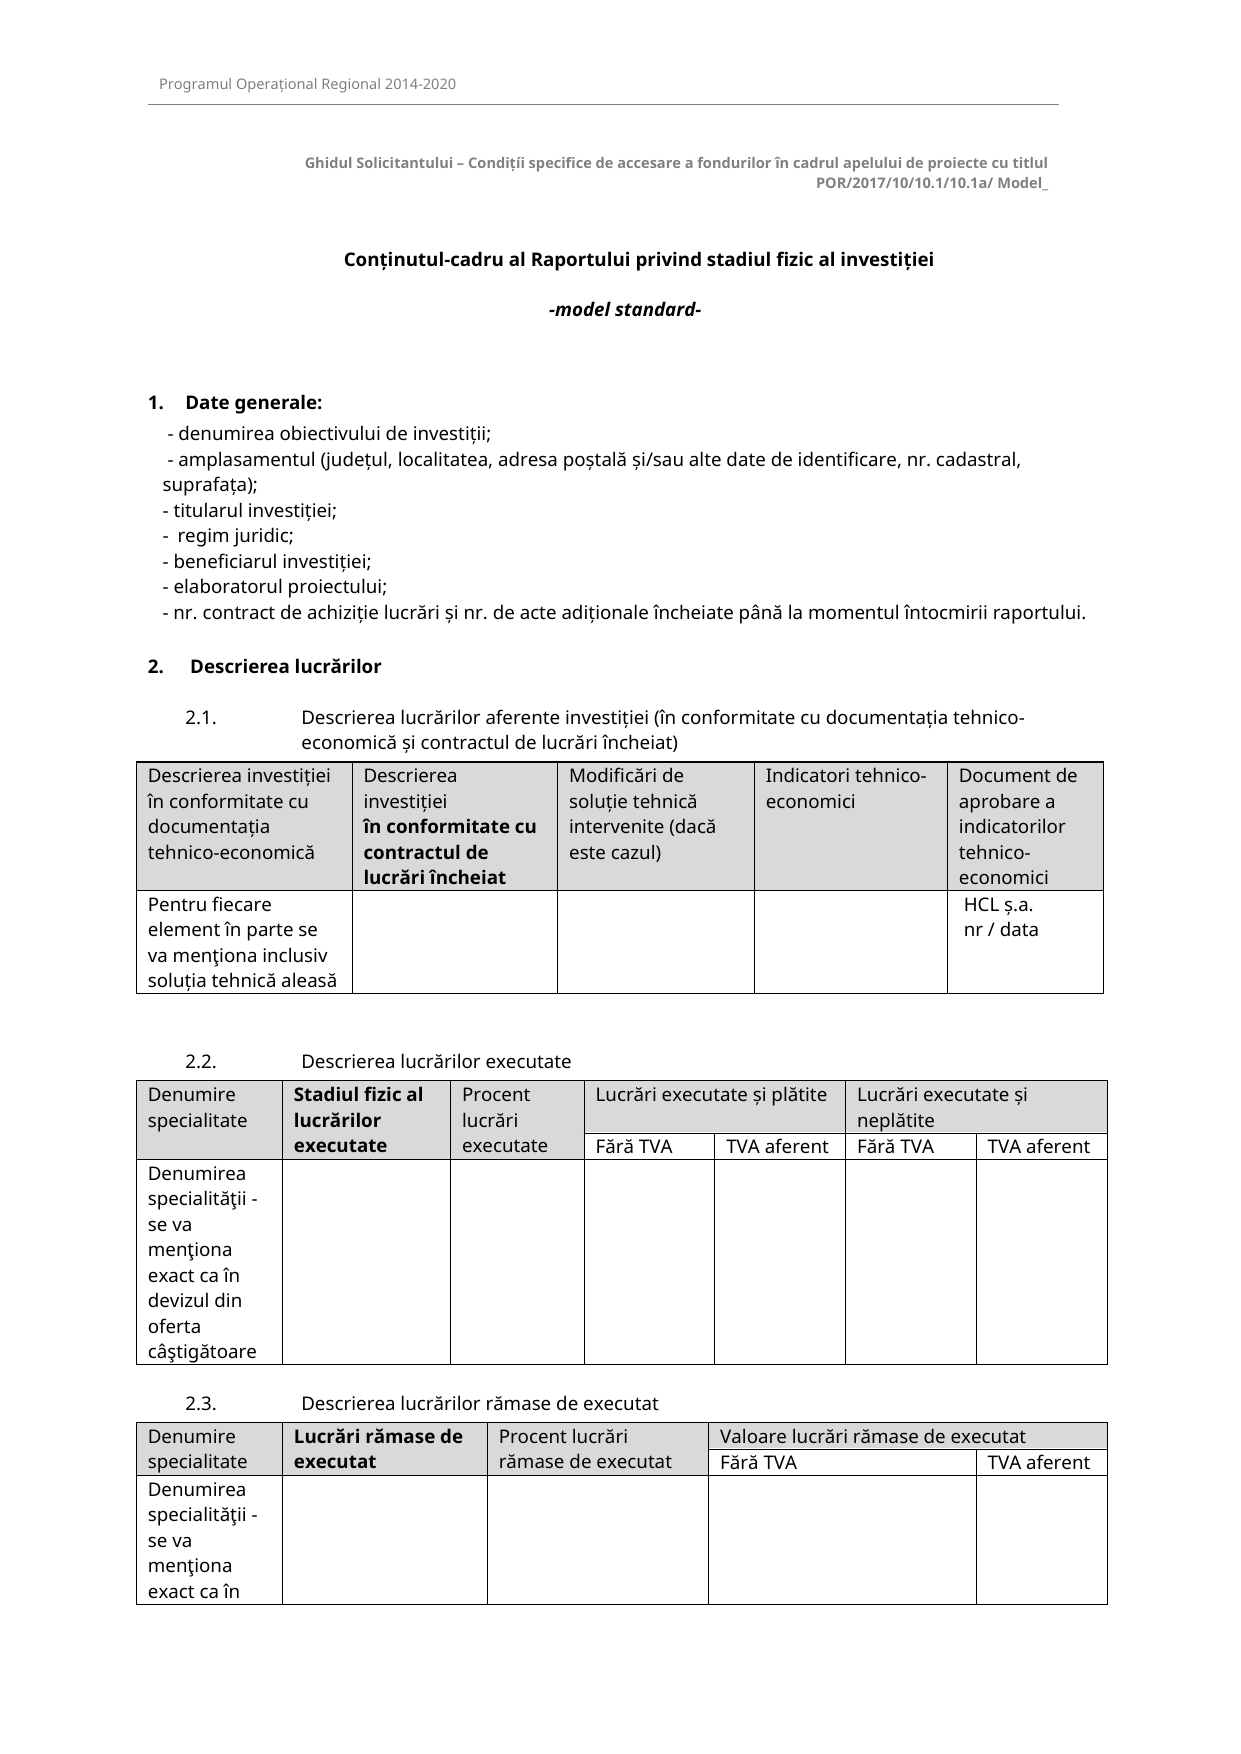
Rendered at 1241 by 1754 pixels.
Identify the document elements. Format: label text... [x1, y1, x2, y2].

table_header Procent lucrări executate [451, 1081, 584, 1159]
table_cell [709, 1476, 976, 1604]
table_cell [353, 891, 557, 993]
subtitle Conţinutul-cadru al Raportului privind stadiul fizic al investiţiei [185, 246, 1093, 272]
table_cell [846, 1160, 976, 1364]
subtitle Descrierea lucrărilor aferente investiţiei (în conformitate cu documentaţia tehnico-economică şi contractul de lucrări încheiat) [185, 704, 1093, 755]
subtitle Descrierea lucrărilor executate [185, 1048, 1093, 1074]
subtitle -model standard- [148, 297, 1093, 322]
table_header Modificări de soluţie tehnică intervenite (dacă este cazul) [558, 763, 754, 890]
subtitle regim juridic; [162, 523, 1093, 548]
table_cell [755, 891, 947, 993]
table_cell TVA aferent [977, 1450, 1107, 1475]
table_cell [137, 1476, 282, 1604]
table_header Lucrări executate şi plătite [585, 1081, 845, 1132]
table_header Valoare lucrări rămase de executat [709, 1423, 1107, 1448]
table_cell Pentru fiecare element în parte se va menţiona inclusiv soluţia tehnică aleasă [137, 891, 352, 993]
table_header Procent lucrări rămase de executat [488, 1423, 708, 1475]
table_cell Fără TVA [585, 1134, 714, 1159]
subtitle - denumirea obiectivului de investiţii; - amplasamentul (judeţul, localitatea, adresa poştală şi/sau alte date de identificare, nr. cadastral, suprafaţa); - titularul investiţiei; [162, 421, 1093, 523]
subtitle Date generale: [148, 389, 1093, 414]
table_cell [558, 891, 754, 993]
table_cell TVA aferent [977, 1134, 1107, 1159]
table_cell Fără TVA [846, 1134, 976, 1159]
table_header Denumire specialitate [137, 1423, 282, 1475]
table_cell [283, 1476, 487, 1604]
table_cell Denumirea specialităţii - se va menţiona exact ca în devizul din oferta câştigătoare [137, 1160, 282, 1364]
text - nr. contract de achiziţie lucrări şi nr. de acte adiţionale încheiate până la momentul întocmirii raportului. [148, 599, 1093, 625]
table_cell [977, 1476, 1107, 1604]
table_cell Fără TVA [709, 1450, 976, 1475]
table_header Descrierea investiţiei în conformitate cu contractul de lucrări încheiat [353, 763, 557, 890]
table_cell TVA aferent [715, 1134, 845, 1159]
table_header Lucrări executate şi neplătite [846, 1081, 1107, 1132]
table_header Stadiul fizic al lucrărilor executate [283, 1081, 450, 1159]
subtitle Descrierea lucrărilor rămase de executat [185, 1390, 1093, 1416]
table_cell [585, 1160, 714, 1364]
table_header Lucrări rămase de executat [283, 1423, 487, 1475]
table_header Denumire specialitate [137, 1081, 282, 1159]
subtitle - beneficiarul investiţiei; - elaboratorul proiectului; [162, 548, 1093, 599]
table_cell [283, 1160, 450, 1364]
table_cell [977, 1160, 1107, 1364]
table_cell HCL ş.a. nr / data [948, 891, 1103, 993]
table_cell [715, 1160, 845, 1364]
table_header Indicatori tehnico-economici [755, 763, 947, 890]
table_cell [451, 1160, 584, 1364]
subtitle Descrierea lucrărilor [148, 654, 1093, 679]
table_header Descrierea investiţiei în conformitate cu documentaţia tehnico-economică [137, 763, 352, 890]
table_header Document de aprobare a indicatorilor tehnico-economici [948, 763, 1103, 890]
table_cell [488, 1476, 708, 1604]
